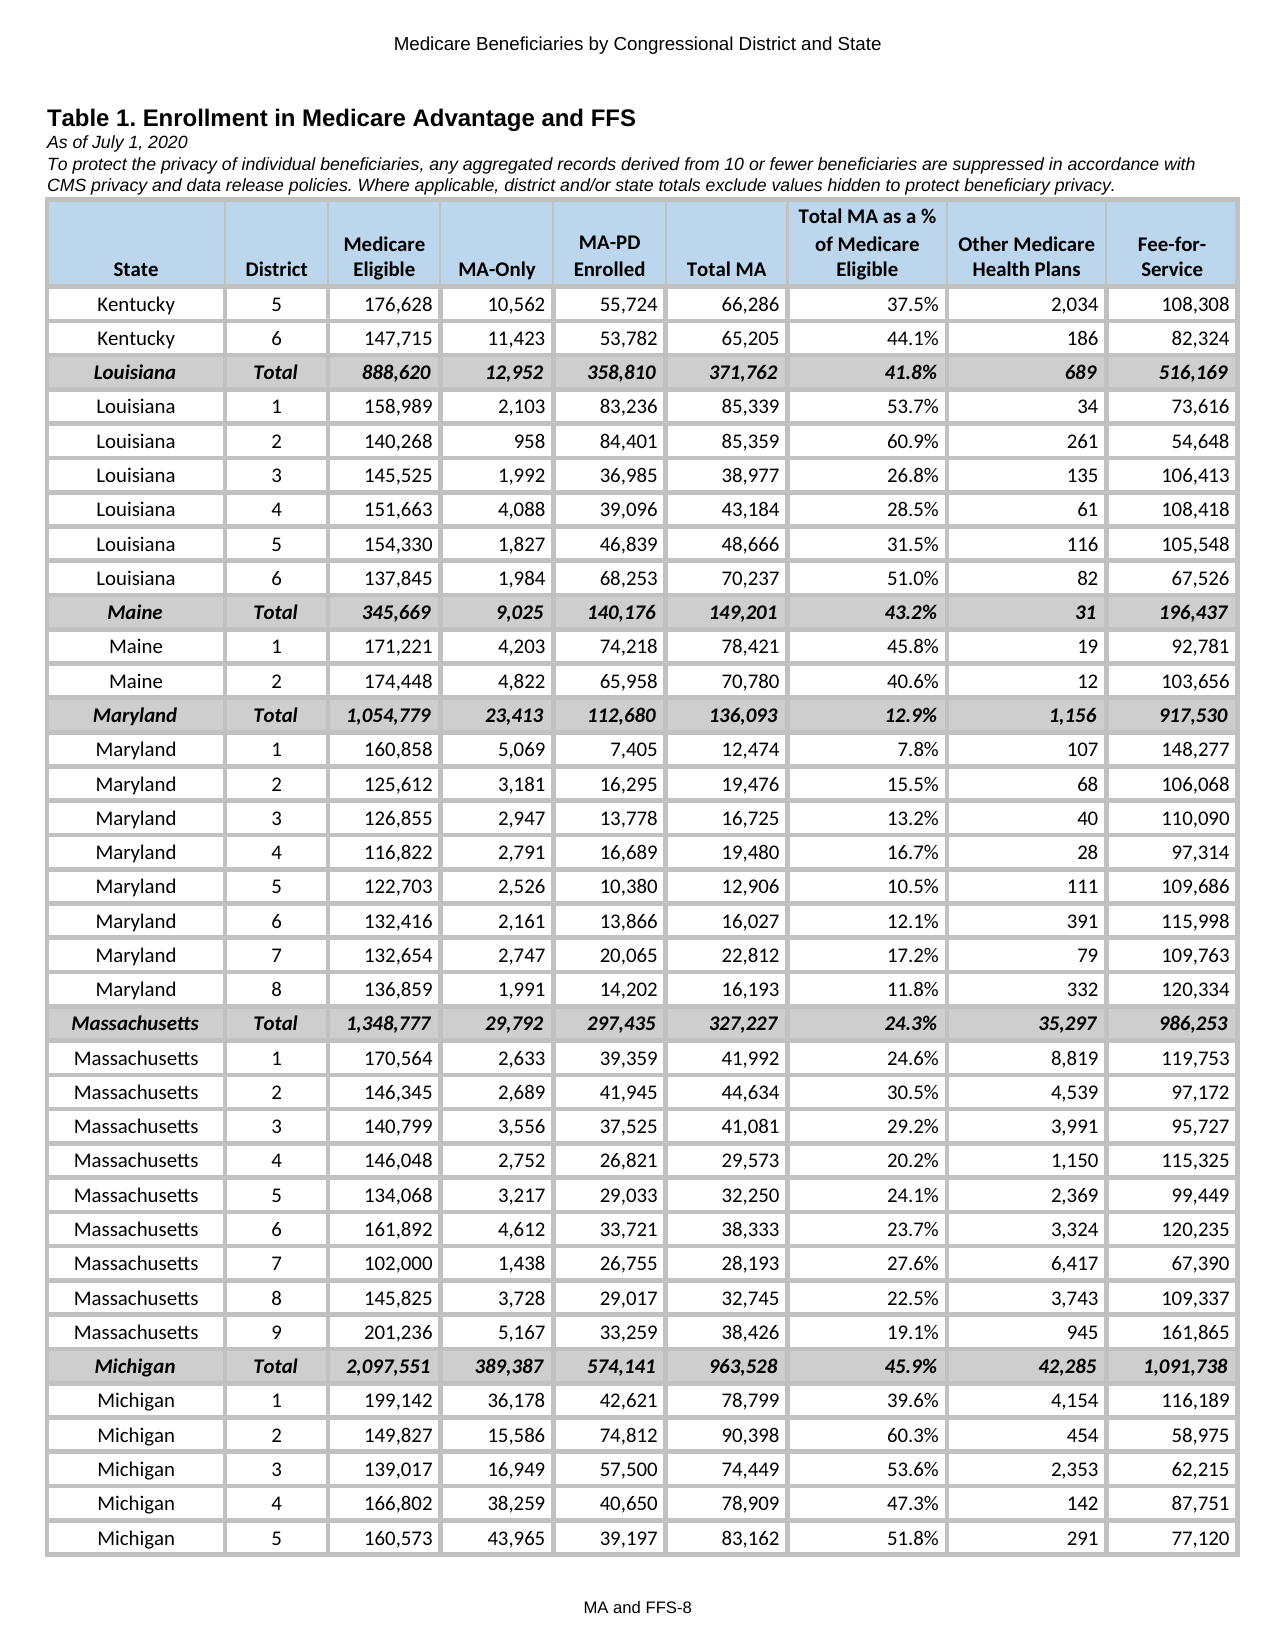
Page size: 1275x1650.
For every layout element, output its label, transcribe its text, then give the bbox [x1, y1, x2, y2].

table_cell 12,952 [443, 357, 551, 387]
table_cell 47.3% [790, 1488, 945, 1518]
table_cell 174,448 [330, 666, 438, 695]
table_header Table 1. Enrollment in Medicare Advantage and FFS As of July 1, 2020 To protect the privacy of individual beneficiaries, any aggregated records derived from 10 or fewer beneficiaries are suppressed in accordance with CMS privacy and data release policies. Where applicable, district and/or state totals exclude values hidden to protect beneficiary privacy. [47, 91, 1237, 197]
table_cell Medicare Eligible [329, 202, 439, 284]
table_cell Total [227, 597, 326, 627]
table_cell 9 [227, 1317, 326, 1347]
table_cell 11.8% [790, 974, 945, 1004]
table_cell 16,949 [443, 1454, 551, 1484]
table_cell 516,169 [1109, 357, 1235, 387]
table_cell 28.5% [790, 495, 945, 524]
table_cell 41.8% [790, 357, 945, 387]
table_cell 48,666 [668, 529, 785, 558]
table_cell Massachusetts [49, 1009, 223, 1038]
table_cell 142 [949, 1488, 1104, 1518]
table_cell 151,663 [330, 495, 438, 524]
table_cell 34 [949, 392, 1104, 421]
table_cell 78,421 [668, 632, 785, 661]
table_cell 61 [949, 495, 1104, 524]
table_cell 7 [227, 1248, 326, 1278]
table_cell 2,369 [949, 1180, 1104, 1209]
table_cell 13.2% [790, 803, 945, 832]
table_cell 106,413 [1109, 460, 1235, 490]
table_cell 14,202 [556, 974, 663, 1004]
table_cell 199,142 [330, 1386, 438, 1415]
table_cell 146,048 [330, 1146, 438, 1175]
table_cell 53,782 [556, 323, 663, 353]
table_cell 371,762 [668, 357, 785, 387]
table_cell Maryland [49, 940, 223, 969]
table_cell 1,438 [443, 1248, 551, 1278]
table_cell 110,090 [1109, 803, 1235, 832]
table_cell 2,689 [443, 1077, 551, 1107]
table_cell 78,799 [668, 1386, 785, 1415]
table_cell 454 [949, 1420, 1104, 1449]
table_cell 10,380 [556, 872, 663, 901]
table_cell 22.5% [790, 1283, 945, 1312]
table_cell 149,201 [668, 597, 785, 627]
table_cell 13,778 [556, 803, 663, 832]
table_cell 4,822 [443, 666, 551, 695]
table_cell 1 [227, 632, 326, 661]
table_cell 35,297 [949, 1009, 1104, 1038]
table_cell 24.1% [790, 1180, 945, 1209]
table_cell 186 [949, 323, 1104, 353]
table_cell 16,689 [556, 837, 663, 867]
table_cell Kentucky [49, 289, 223, 318]
table_cell 31.5% [790, 529, 945, 558]
table_cell 120,235 [1109, 1214, 1235, 1244]
table_cell 140,268 [330, 426, 438, 456]
table_cell 358,810 [556, 357, 663, 387]
table_cell 1,054,779 [330, 700, 438, 730]
table_cell Total [227, 357, 326, 387]
table_cell 33,259 [556, 1317, 663, 1347]
table_cell 689 [949, 357, 1104, 387]
table_cell 136,859 [330, 974, 438, 1004]
table_cell 4 [227, 495, 326, 524]
table_cell 68 [949, 769, 1104, 798]
table_cell 30.5% [790, 1077, 945, 1107]
table_cell 116 [949, 529, 1104, 558]
table_cell 27.6% [790, 1248, 945, 1278]
table_cell 39.6% [790, 1386, 945, 1415]
table_cell 327,227 [668, 1009, 785, 1038]
table_cell 4 [227, 837, 326, 867]
table_cell 1 [227, 1043, 326, 1072]
table_cell 26.8% [790, 460, 945, 490]
table_cell 7.8% [790, 735, 945, 764]
table_cell 5 [227, 872, 326, 901]
table_cell 82,324 [1109, 323, 1235, 353]
table_cell Total MA [667, 202, 786, 284]
table_cell 7,405 [556, 735, 663, 764]
table_cell 84,401 [556, 426, 663, 456]
table_cell 19,480 [668, 837, 785, 867]
table_cell 99,449 [1109, 1180, 1235, 1209]
table_cell 170,564 [330, 1043, 438, 1072]
table_cell 6 [227, 906, 326, 935]
table_cell 36,178 [443, 1386, 551, 1415]
table_cell 391 [949, 906, 1104, 935]
table_cell Maryland [49, 735, 223, 764]
table_cell 41,945 [556, 1077, 663, 1107]
table_cell Massachusetts [49, 1180, 223, 1209]
table_cell 97,172 [1109, 1077, 1235, 1107]
table_cell 3,181 [443, 769, 551, 798]
table_cell 32,745 [668, 1283, 785, 1312]
table_cell 3,991 [949, 1111, 1104, 1141]
table_cell Total MA as a % of Medicare Eligible [789, 202, 946, 284]
table_cell 945 [949, 1317, 1104, 1347]
table_cell 9,025 [443, 597, 551, 627]
table_cell 1,991 [443, 974, 551, 1004]
table_cell 6 [227, 563, 326, 593]
table_cell 17.2% [790, 940, 945, 969]
table_cell 37,525 [556, 1111, 663, 1141]
table_cell 2 [227, 1077, 326, 1107]
table_cell 291 [949, 1523, 1104, 1552]
table_cell Massachusetts [49, 1283, 223, 1312]
table_cell 26,821 [556, 1146, 663, 1175]
table_cell 196,437 [1109, 597, 1235, 627]
table_cell 2 [227, 426, 326, 456]
table_cell 55,724 [556, 289, 663, 318]
table_cell 6,417 [949, 1248, 1104, 1278]
table_cell 10,562 [443, 289, 551, 318]
table_cell 39,359 [556, 1043, 663, 1072]
table_cell 43,184 [668, 495, 785, 524]
table_cell 3 [227, 1111, 326, 1141]
table_cell Louisiana [49, 460, 223, 490]
table_cell 1,150 [949, 1146, 1104, 1175]
table_cell 171,221 [330, 632, 438, 661]
table_cell 103,656 [1109, 666, 1235, 695]
table_cell Massachusetts [49, 1214, 223, 1244]
table_cell Louisiana [49, 563, 223, 593]
table_cell 4,539 [949, 1077, 1104, 1107]
table_cell 28 [949, 837, 1104, 867]
table_cell 2,034 [949, 289, 1104, 318]
table_cell 134,068 [330, 1180, 438, 1209]
table_cell 4 [227, 1146, 326, 1175]
table_cell 888,620 [330, 357, 438, 387]
table_cell Massachusetts [49, 1077, 223, 1107]
table_cell 5 [227, 1523, 326, 1552]
table_cell 67,390 [1109, 1248, 1235, 1278]
table_cell 2,747 [443, 940, 551, 969]
table_cell 41,081 [668, 1111, 785, 1141]
table_cell 85,339 [668, 392, 785, 421]
table_cell 53.7% [790, 392, 945, 421]
table_cell 1 [227, 1386, 326, 1415]
table_cell 83,162 [668, 1523, 785, 1552]
table_cell 29,033 [556, 1180, 663, 1209]
table_cell 32,250 [668, 1180, 785, 1209]
table_cell 2 [227, 1420, 326, 1449]
table_cell 102,000 [330, 1248, 438, 1278]
table_cell Maine [49, 666, 223, 695]
table_cell 5 [227, 1180, 326, 1209]
table_cell 20,065 [556, 940, 663, 969]
table_cell 2,752 [443, 1146, 551, 1175]
table_cell 51.8% [790, 1523, 945, 1552]
table_cell Other Medicare Health Plans [948, 202, 1105, 284]
table_cell 45.9% [790, 1351, 945, 1381]
table_cell Michigan [49, 1454, 223, 1484]
table_cell 176,628 [330, 289, 438, 318]
table_cell 43.2% [790, 597, 945, 627]
table_cell 2,947 [443, 803, 551, 832]
table_cell 160,858 [330, 735, 438, 764]
table_cell 97,314 [1109, 837, 1235, 867]
table_cell 161,865 [1109, 1317, 1235, 1347]
table_cell 261 [949, 426, 1104, 456]
table_cell 60.3% [790, 1420, 945, 1449]
table_cell Michigan [49, 1523, 223, 1552]
table_cell Michigan [49, 1420, 223, 1449]
table_cell 105,548 [1109, 529, 1235, 558]
table_cell Fee-for- Service [1107, 202, 1235, 284]
table_cell 109,686 [1109, 872, 1235, 901]
table_cell 16.7% [790, 837, 945, 867]
table_cell 158,989 [330, 392, 438, 421]
table_cell 12,906 [668, 872, 785, 901]
table_cell Maryland [49, 906, 223, 935]
table_cell 23,413 [443, 700, 551, 730]
table_cell 4,088 [443, 495, 551, 524]
table_cell 42,621 [556, 1386, 663, 1415]
table_cell 1,156 [949, 700, 1104, 730]
table_cell MA-Only [441, 202, 552, 284]
table_cell 46,839 [556, 529, 663, 558]
table_cell 12 [949, 666, 1104, 695]
table_cell Massachusetts [49, 1248, 223, 1278]
table_cell 62,215 [1109, 1454, 1235, 1484]
table_cell 109,763 [1109, 940, 1235, 969]
table_cell 85,359 [668, 426, 785, 456]
table_cell 107 [949, 735, 1104, 764]
table_cell 7 [227, 940, 326, 969]
table_cell 112,680 [556, 700, 663, 730]
table_cell 70,237 [668, 563, 785, 593]
table_cell 57,500 [556, 1454, 663, 1484]
table_cell 29,573 [668, 1146, 785, 1175]
table_cell Louisiana [49, 495, 223, 524]
table_cell Total [227, 700, 326, 730]
table_cell 79 [949, 940, 1104, 969]
table_cell 77,120 [1109, 1523, 1235, 1552]
table_cell 986,253 [1109, 1009, 1235, 1038]
table_cell 16,295 [556, 769, 663, 798]
table_cell 132,654 [330, 940, 438, 969]
table_cell 345,669 [330, 597, 438, 627]
table_cell Maine [49, 632, 223, 661]
table_cell 2,161 [443, 906, 551, 935]
table_cell 148,277 [1109, 735, 1235, 764]
table_cell 106,068 [1109, 769, 1235, 798]
table_cell 39,197 [556, 1523, 663, 1552]
table_cell 145,525 [330, 460, 438, 490]
table_cell 78,909 [668, 1488, 785, 1518]
table_cell 73,616 [1109, 392, 1235, 421]
table_cell Massachusetts [49, 1043, 223, 1072]
table_cell 109,337 [1109, 1283, 1235, 1312]
table_cell 42,285 [949, 1351, 1104, 1381]
table_cell 5,069 [443, 735, 551, 764]
table_cell 963,528 [668, 1351, 785, 1381]
table_cell 36,985 [556, 460, 663, 490]
table_cell 5 [227, 289, 326, 318]
table_cell 33,721 [556, 1214, 663, 1244]
table_cell 115,998 [1109, 906, 1235, 935]
table_cell 38,333 [668, 1214, 785, 1244]
table_cell 28,193 [668, 1248, 785, 1278]
table_cell 201,236 [330, 1317, 438, 1347]
table_cell 1 [227, 392, 326, 421]
table_cell 8,819 [949, 1043, 1104, 1072]
table_cell 146,345 [330, 1077, 438, 1107]
table_cell 3,728 [443, 1283, 551, 1312]
table_cell 126,855 [330, 803, 438, 832]
table_cell 16,193 [668, 974, 785, 1004]
table_cell 8 [227, 974, 326, 1004]
table_cell Total [227, 1009, 326, 1038]
table_cell 108,418 [1109, 495, 1235, 524]
table_cell 958 [443, 426, 551, 456]
table_cell 1,348,777 [330, 1009, 438, 1038]
table_cell 90,398 [668, 1420, 785, 1449]
table_cell Maine [49, 597, 223, 627]
table_cell 116,189 [1109, 1386, 1235, 1415]
table_cell 53.6% [790, 1454, 945, 1484]
table_cell 120,334 [1109, 974, 1235, 1004]
table_cell Louisiana [49, 357, 223, 387]
table_cell Massachusetts [49, 1111, 223, 1141]
table_cell 16,725 [668, 803, 785, 832]
table_cell Maryland [49, 837, 223, 867]
table_cell 38,426 [668, 1317, 785, 1347]
table_cell 2,103 [443, 392, 551, 421]
table_cell 5,167 [443, 1317, 551, 1347]
table_cell MA-PD Enrolled [554, 202, 665, 284]
table_cell 15.5% [790, 769, 945, 798]
table_cell 137,845 [330, 563, 438, 593]
table_cell 40 [949, 803, 1104, 832]
table_cell 139,017 [330, 1454, 438, 1484]
table_cell 44.1% [790, 323, 945, 353]
table_cell 297,435 [556, 1009, 663, 1038]
table_cell 149,827 [330, 1420, 438, 1449]
table_cell 135 [949, 460, 1104, 490]
table_cell 54,648 [1109, 426, 1235, 456]
table_cell 74,449 [668, 1454, 785, 1484]
table_cell Maryland [49, 974, 223, 1004]
table_cell 23.7% [790, 1214, 945, 1244]
table_cell 1,091,738 [1109, 1351, 1235, 1381]
table_cell 83,236 [556, 392, 663, 421]
table_cell 154,330 [330, 529, 438, 558]
table_cell 119,753 [1109, 1043, 1235, 1072]
table_cell 15,586 [443, 1420, 551, 1449]
table_cell Kentucky [49, 323, 223, 353]
table_cell Total [227, 1351, 326, 1381]
table_cell 108,308 [1109, 289, 1235, 318]
table_cell 39,096 [556, 495, 663, 524]
table_cell 3 [227, 803, 326, 832]
table_cell 145,825 [330, 1283, 438, 1312]
table_cell 51.0% [790, 563, 945, 593]
table_cell 147,715 [330, 323, 438, 353]
table_cell Massachusetts [49, 1146, 223, 1175]
table_cell 38,259 [443, 1488, 551, 1518]
table_cell 29.2% [790, 1111, 945, 1141]
table_cell 67,526 [1109, 563, 1235, 593]
table_cell 29,017 [556, 1283, 663, 1312]
table_cell 1,992 [443, 460, 551, 490]
table_cell Michigan [49, 1351, 223, 1381]
table_cell 3,743 [949, 1283, 1104, 1312]
table_cell 2,526 [443, 872, 551, 901]
table_cell 13,866 [556, 906, 663, 935]
table_cell 87,751 [1109, 1488, 1235, 1518]
table_cell 3,324 [949, 1214, 1104, 1244]
table_cell 22,812 [668, 940, 785, 969]
table_cell 132,416 [330, 906, 438, 935]
table_cell 60.9% [790, 426, 945, 456]
table_cell 4,154 [949, 1386, 1104, 1415]
table_cell Maryland [49, 769, 223, 798]
table_cell 40.6% [790, 666, 945, 695]
table_cell 44,634 [668, 1077, 785, 1107]
table_cell Louisiana [49, 529, 223, 558]
table_cell 12,474 [668, 735, 785, 764]
table_cell 92,781 [1109, 632, 1235, 661]
table_cell 45.8% [790, 632, 945, 661]
table_cell 3,217 [443, 1180, 551, 1209]
table_cell 66,286 [668, 289, 785, 318]
table_cell 136,093 [668, 700, 785, 730]
table_cell 20.2% [790, 1146, 945, 1175]
table_cell Maryland [49, 700, 223, 730]
table_cell 43,965 [443, 1523, 551, 1552]
table_cell Michigan [49, 1488, 223, 1518]
table_cell 41,992 [668, 1043, 785, 1072]
table_cell 65,958 [556, 666, 663, 695]
table_cell 111 [949, 872, 1104, 901]
table_cell 3,556 [443, 1111, 551, 1141]
table_cell 3 [227, 1454, 326, 1484]
table_cell 16,027 [668, 906, 785, 935]
table_cell 166,802 [330, 1488, 438, 1518]
table_cell 2,353 [949, 1454, 1104, 1484]
table_cell 140,176 [556, 597, 663, 627]
table_cell 2,633 [443, 1043, 551, 1072]
table_cell 37.5% [790, 289, 945, 318]
table_cell 58,975 [1109, 1420, 1235, 1449]
table_cell 68,253 [556, 563, 663, 593]
table_cell Michigan [49, 1386, 223, 1415]
table_cell Maryland [49, 872, 223, 901]
table_cell 6 [227, 323, 326, 353]
table_cell 82 [949, 563, 1104, 593]
table_cell 26,755 [556, 1248, 663, 1278]
table_cell 40,650 [556, 1488, 663, 1518]
table_cell 917,530 [1109, 700, 1235, 730]
table_cell 65,205 [668, 323, 785, 353]
table_cell 6 [227, 1214, 326, 1244]
table_cell 38,977 [668, 460, 785, 490]
table_cell State [49, 202, 224, 284]
table_cell 4,612 [443, 1214, 551, 1244]
table_cell 74,218 [556, 632, 663, 661]
table_cell 11,423 [443, 323, 551, 353]
table_cell 160,573 [330, 1523, 438, 1552]
table_cell Louisiana [49, 392, 223, 421]
table_cell Maryland [49, 803, 223, 832]
table_cell 4,203 [443, 632, 551, 661]
table_cell 116,822 [330, 837, 438, 867]
table_cell 1,827 [443, 529, 551, 558]
table_cell 4 [227, 1488, 326, 1518]
table_cell 24.6% [790, 1043, 945, 1072]
table_cell District [226, 202, 327, 284]
table_cell 19 [949, 632, 1104, 661]
table_cell 140,799 [330, 1111, 438, 1141]
table_cell 389,387 [443, 1351, 551, 1381]
table_cell 24.3% [790, 1009, 945, 1038]
table_cell 12.1% [790, 906, 945, 935]
table_cell 10.5% [790, 872, 945, 901]
table_cell 115,325 [1109, 1146, 1235, 1175]
table_cell 5 [227, 529, 326, 558]
table_cell 3 [227, 460, 326, 490]
table_cell 574,141 [556, 1351, 663, 1381]
table_cell 1,984 [443, 563, 551, 593]
table_cell 1 [227, 735, 326, 764]
table_cell 95,727 [1109, 1111, 1235, 1141]
table_cell 161,892 [330, 1214, 438, 1244]
table_cell 2 [227, 666, 326, 695]
table_cell 19,476 [668, 769, 785, 798]
table_cell 8 [227, 1283, 326, 1312]
table_cell 31 [949, 597, 1104, 627]
table_cell 125,612 [330, 769, 438, 798]
table_cell Massachusetts [49, 1317, 223, 1347]
table_cell 70,780 [668, 666, 785, 695]
table_cell 29,792 [443, 1009, 551, 1038]
table_cell 122,703 [330, 872, 438, 901]
table_cell 2 [227, 769, 326, 798]
table_cell Louisiana [49, 426, 223, 456]
table_cell 74,812 [556, 1420, 663, 1449]
table_cell 19.1% [790, 1317, 945, 1347]
table_cell 2,097,551 [330, 1351, 438, 1381]
table_cell 332 [949, 974, 1104, 1004]
table_cell 2,791 [443, 837, 551, 867]
table_cell 12.9% [790, 700, 945, 730]
